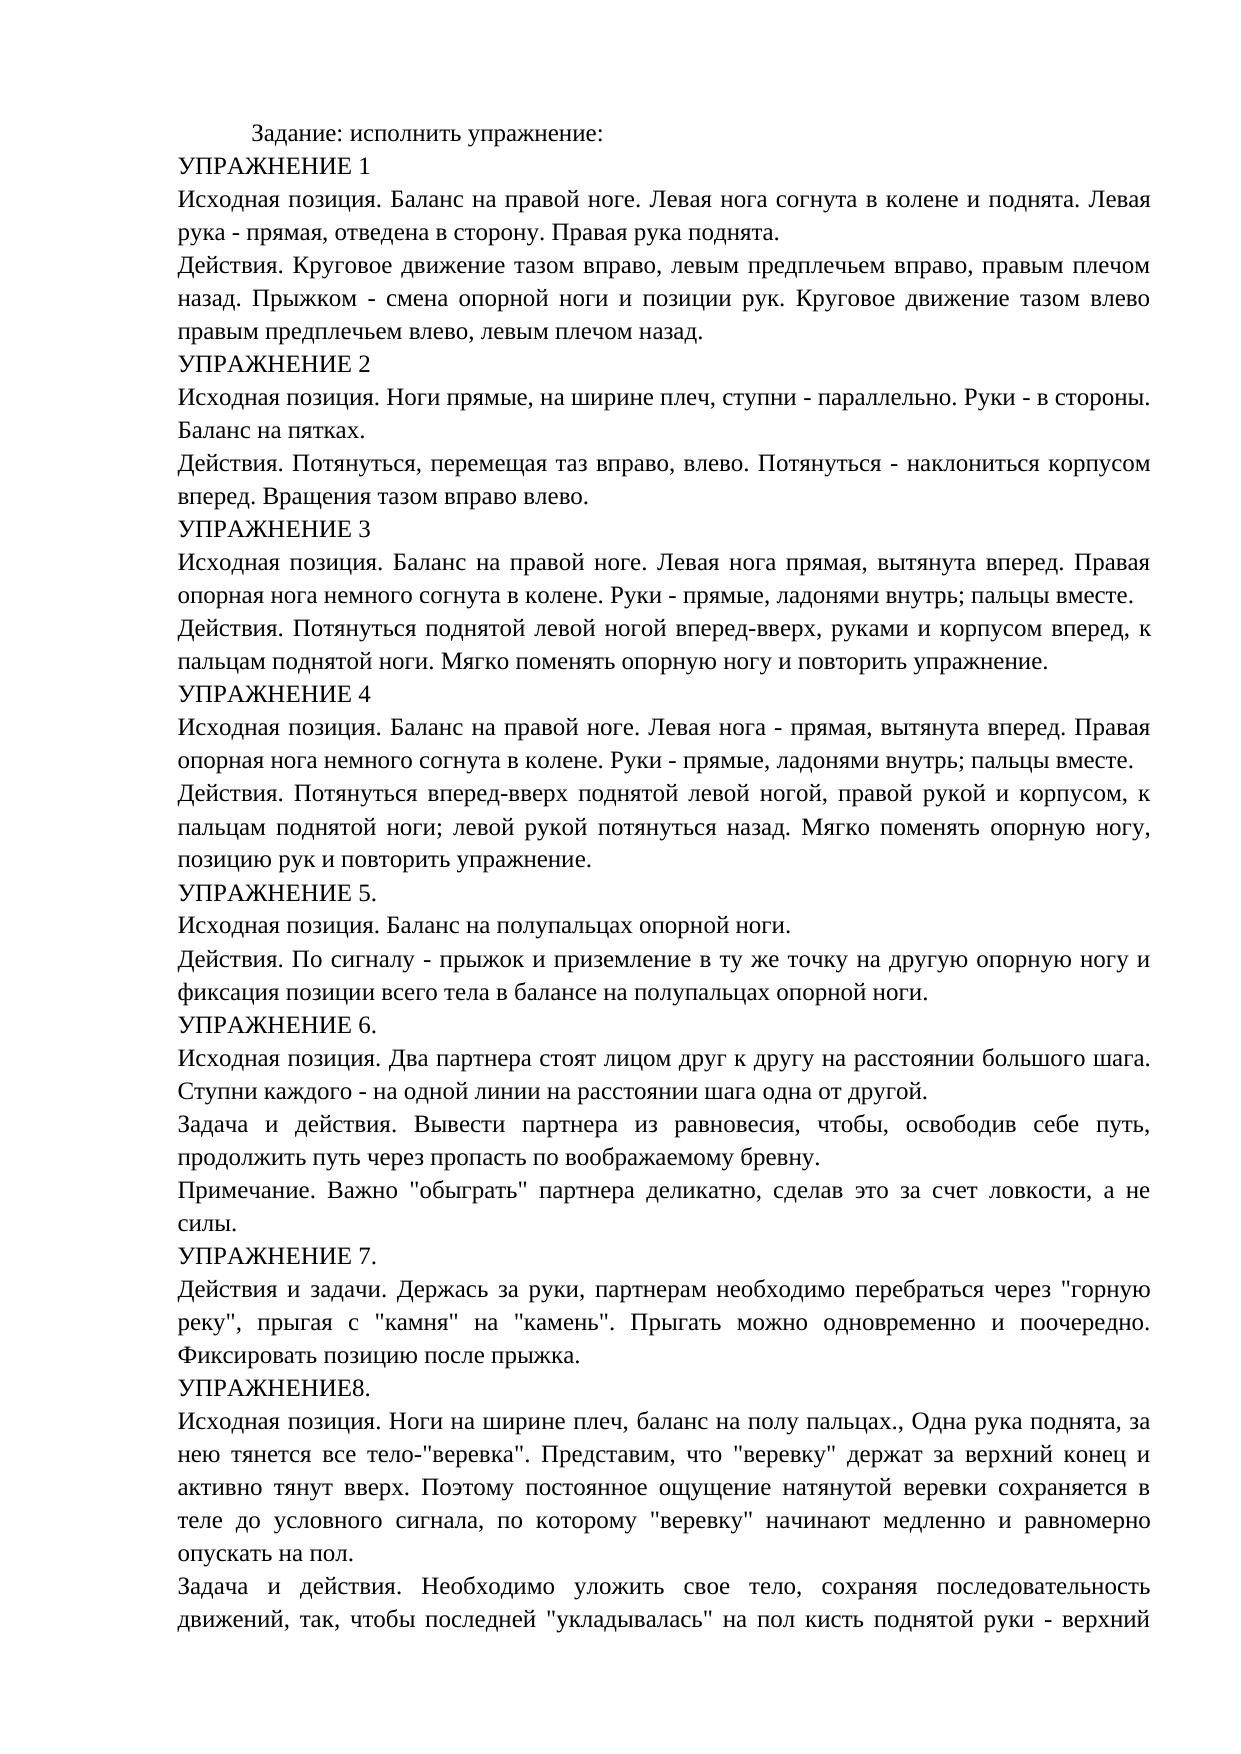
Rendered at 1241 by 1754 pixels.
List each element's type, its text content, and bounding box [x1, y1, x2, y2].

text Задание: исполнить упражнение: [177, 118, 1152, 147]
text УПРАЖНЕНИЕ 1 [177, 151, 1152, 180]
text УПРАЖНЕНИЕ 7. [177, 1241, 1152, 1269]
text Исходная позиция. Ноги на ширине плеч, баланс на полу пальцах., Одна рука поднята, за нею тянется все тело-"веревка". Представим, что "веревку" держат за верхний конец и активно тянут вверх. Поэтому постоянное ощущение натянутой веревки сохраняется в теле до условного сигнала, по которому "веревку" начинают медленно и равномерно опускать на пол. [177, 1406, 1152, 1567]
text Исходная позиция. Баланс на полупальцах опорной ноги. [177, 911, 1152, 939]
text Действия. Потянуться поднятой левой ногой вперед-вверх, руками и корпусом вперед, к пальцам поднятой ноги. Мягко поменять опорную ногу и повторить упражнение. [177, 613, 1152, 675]
text Исходная позиция. Ноги прямые, на ширине плеч, ступни - параллельно. Руки - в стороны. Баланс на пятках. [177, 382, 1152, 444]
text Действия. По сигналу - прыжок и приземление в ту же точку на другую опорную ногу и фиксация позиции всего тела в балансе на полупальцах опорной ноги. [177, 944, 1152, 1005]
text Исходная позиция. Два партнера стоят лицом друг к другу на расстоянии большого шага. Ступни каждого - на одной линии на расстоянии шага одна от другой. [177, 1043, 1152, 1104]
text УПРАЖНЕНИЕ 2 [177, 349, 1152, 378]
text Исходная позиция. Баланс на правой ноге. Левая нога - прямая, вытянута вперед. Правая опорная нога немного согнута в колене. Руки - прямые, ладонями внутрь; пальцы вместе. [177, 712, 1152, 774]
text Действия и задачи. Держась за руки, партнерам необходимо перебраться через "горную реку", прыгая с "камня" на "камень". Прыгать можно одновременно и поочередно. Фиксировать позицию после прыжка. [177, 1274, 1152, 1369]
text Действия. Круговое движение тазом вправо, левым предплечьем вправо, правым плечом назад. Прыжком - смена опорной ноги и позиции рук. Круговое движение тазом влево правым предплечьем влево, левым плечом назад. [177, 250, 1152, 345]
text Действия. Потянуться вперед-вверх поднятой левой ногой, правой рукой и корпусом, к пальцам поднятой ноги; левой рукой потянуться назад. Мягко поменять опорную ногу, позицию рук и повторить упражнение. [177, 778, 1152, 873]
text УПРАЖНЕНИЕ 3 [177, 514, 1152, 543]
text Исходная позиция. Баланс на правой ноге. Левая нога согнута в колене и поднята. Левая рука - прямая, отведена в сторону. Правая рука поднята. [177, 184, 1152, 246]
text УПРАЖНЕНИЕ8. [177, 1373, 1152, 1402]
text Исходная позиция. Баланс на правой ноге. Левая нога прямая, вытянута вперед. Правая опорная нога немного согнута в колене. Руки - прямые, ладонями внутрь; пальцы вместе. [177, 547, 1152, 609]
text УПРАЖНЕНИЕ 5. [177, 878, 1152, 906]
text УПРАЖНЕНИЕ 4 [177, 679, 1152, 708]
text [177, 1571, 1152, 1633]
text Действия. Потянуться, перемещая таз вправо, влево. Потянуться - наклониться корпусом вперед. Вращения тазом вправо влево. [177, 448, 1152, 510]
text Задача и действия. Вывести партнера из равновесия, чтобы, освободив себе путь, продолжить путь через пропасть по воображаемому бревну. [177, 1109, 1152, 1171]
text УПРАЖНЕНИЕ 6. [177, 1010, 1152, 1038]
text Примечание. Важно "обыграть" партнера деликатно, сделав это за счет ловкости, а не силы. [177, 1175, 1152, 1237]
